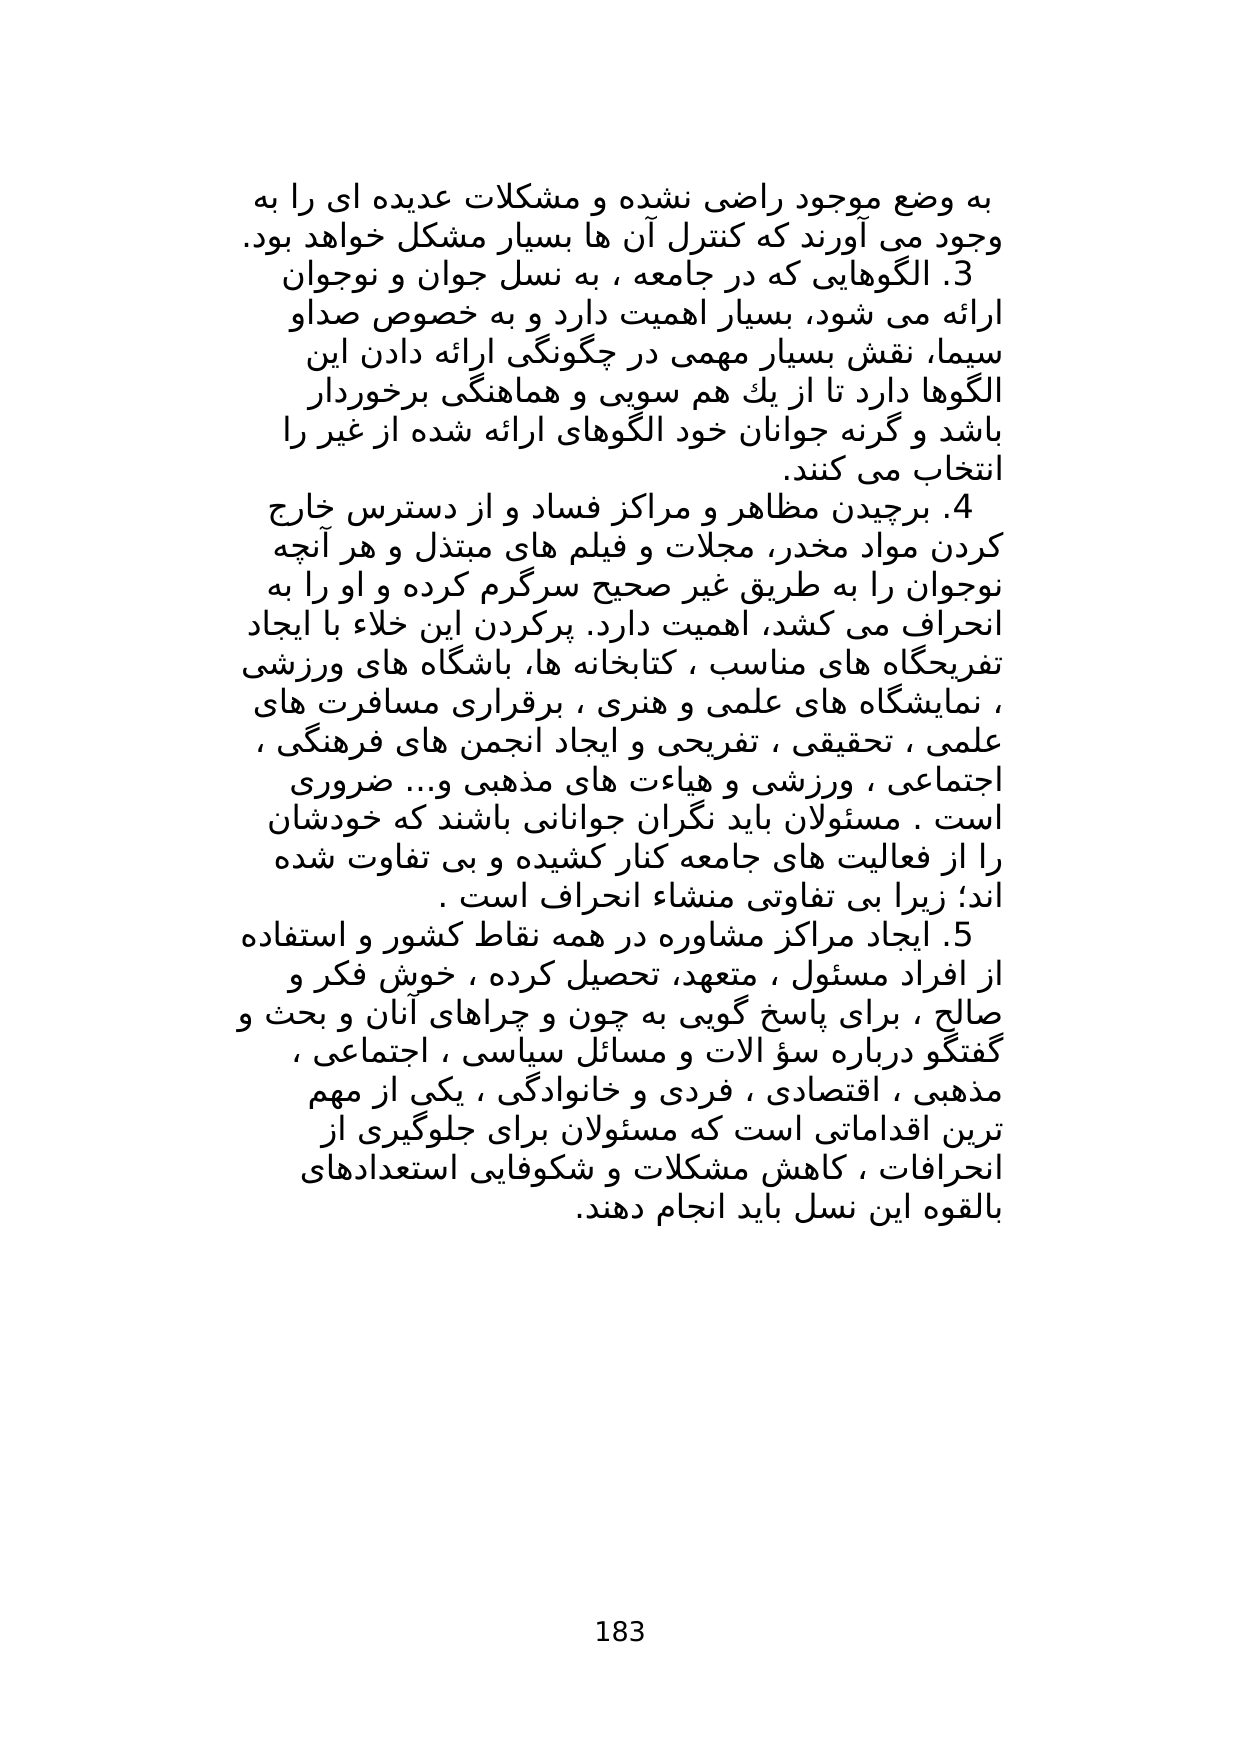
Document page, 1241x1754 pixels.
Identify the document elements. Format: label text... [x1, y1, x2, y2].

text 5. ايجاد مراكز مشاوره در همه نقاط كشور و استفاده از افراد مسئول ، متعهد، تحصيل كرده ، خوش فكر و صالح ، براى پاسخ گويى به چون و چراهاى آنان و بحث و گفتگو درباره سؤ الات و مسائل سياسى ، اجتماعى ، مذهبى ، اقتصادى ، فردى و خانوادگى ، يكى از مهم ترين اقداماتى است كه مسئولان براى جلوگيرى از انحرافات ، كاهش مشكلات و شكوفايى استعدادهاى بالقوه اين نسل بايد انجام دهند. [236, 915, 1004, 1226]
text 4. برچيدن مظاهر و مراكز فساد و از دسترس خارج كردن مواد مخدر، مجلات و فيلم هاى مبتذل و هر آنچه نوجوان را به طريق غير صحيح سرگرم كرده و او را به انحراف مى كشد، اهميت دارد. پركردن اين خلاء با ايجاد تفريحگاه هاى مناسب ، كتابخانه ها، باشگاه هاى ورزشى ، نمايشگاه هاى علمى و هنرى ، برقرارى مسافرت هاى علمى ، تحقيقى ، تفريحى و ايجاد انجمن هاى فرهنگى ، اجتماعى ، ورزشى و هياءت هاى مذهبى و... ضرورى است . مسئولان بايد نگران جوانانى باشند كه خودشان را از فعاليت هاى جامعه كنار كشيده و بى تفاوت شده اند؛ زيرا بى تفاوتى منشاء انحراف است . [236, 488, 1004, 915]
text 3. الگوهايى كه در جامعه ، به نسل جوان و نوجوان ارائه مى شود، بسيار اهميت دارد و به خصوص صداو سيما، نقش بسيار مهمى در چگونگى ارائه دادن اين الگوها دارد تا از يك هم سويى و هماهنگى برخوردار باشد و گرنه جوانان خود الگوهاى ارائه شده از غير را انتخاب مى كنند. [236, 255, 1004, 488]
text به وضع موجود راضى نشده و مشكلات عديده اى را به وجود مى آورند كه كنترل آن ها بسيار مشكل خواهد بود. [236, 177, 1004, 255]
